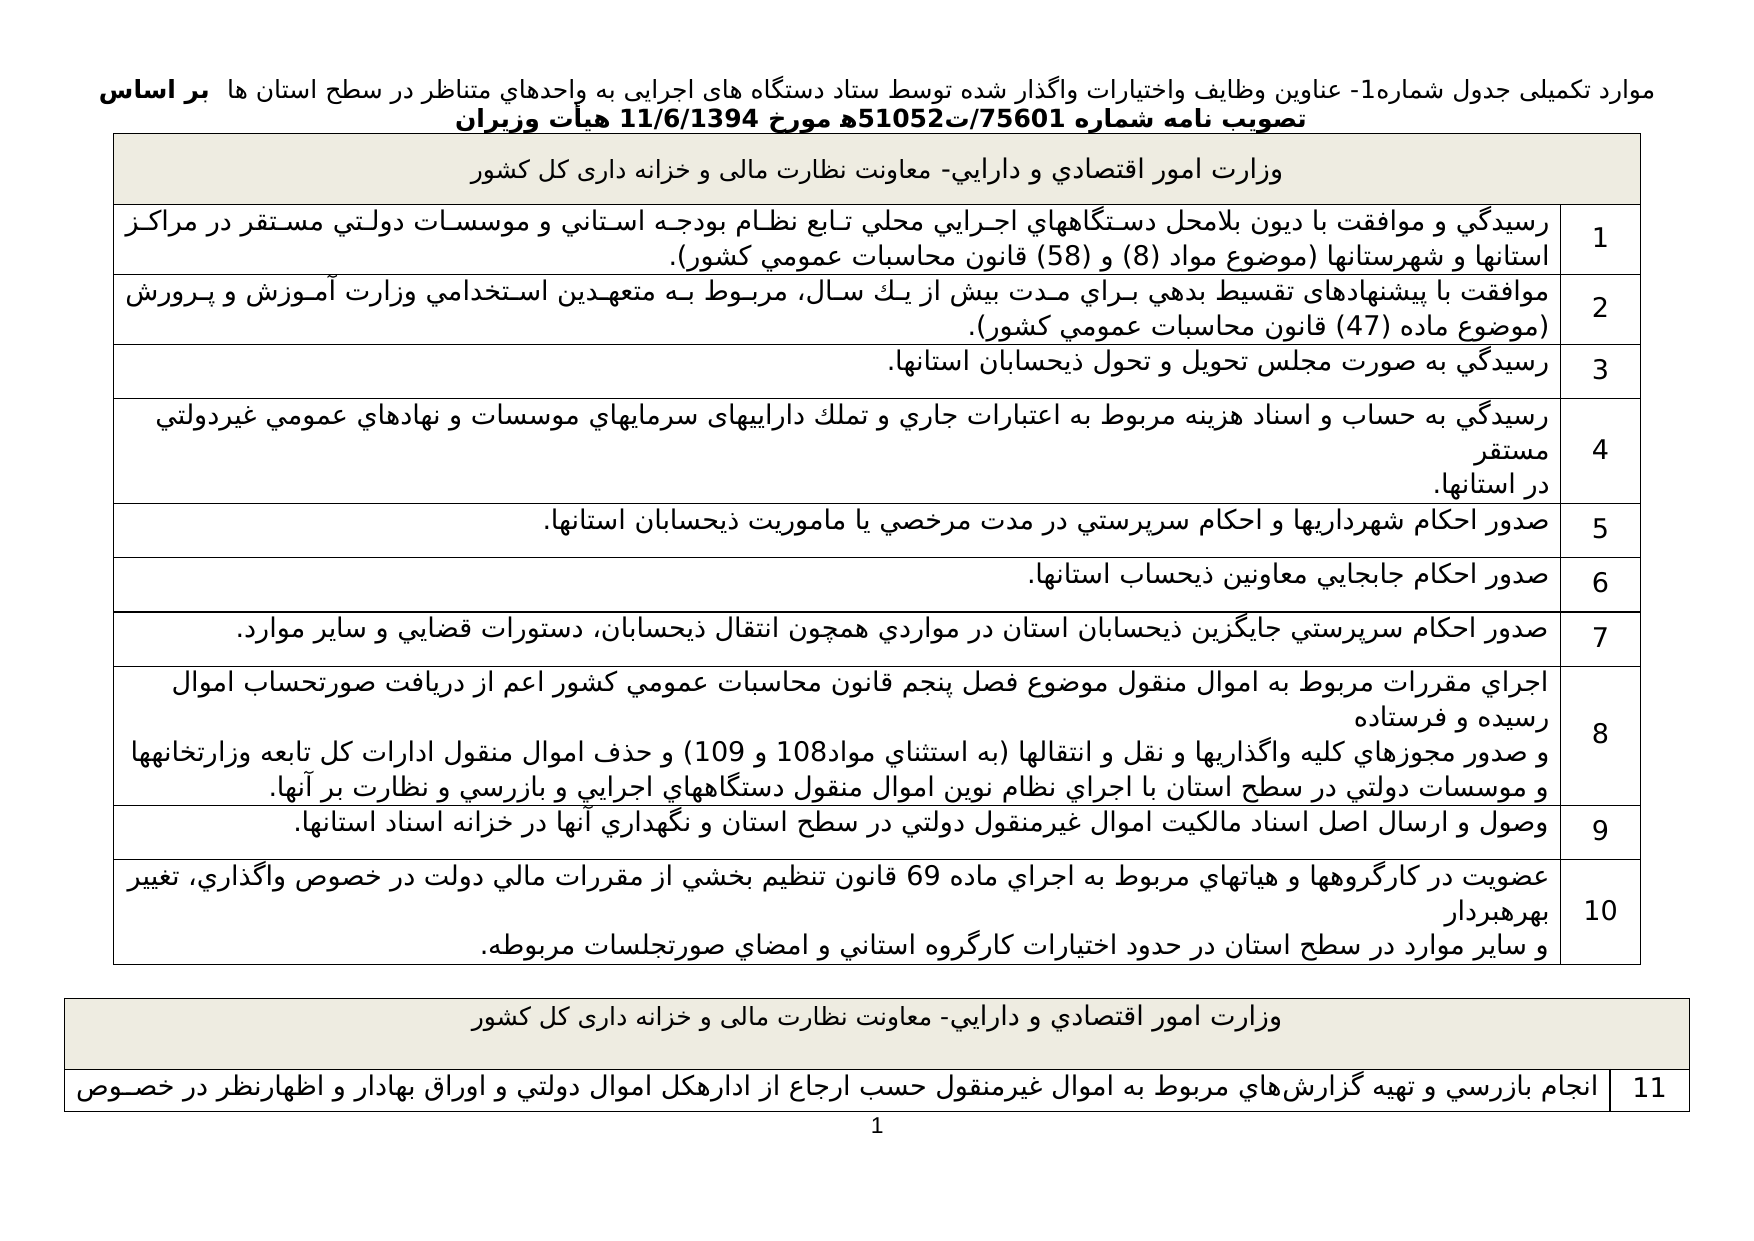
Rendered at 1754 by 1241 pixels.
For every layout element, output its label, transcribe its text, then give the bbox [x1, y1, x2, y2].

table_cell 2 [1561, 275, 1640, 344]
table_cell 5 [1561, 504, 1640, 557]
table_cell 1 [1561, 205, 1640, 274]
table_cell صدور احكام جابجايي معاونين ذيحساب استان‎ها. [114, 558, 1560, 611]
table_cell 10 [1561, 860, 1640, 964]
table_cell صدور احكام شهرداري‎ها و احكام سرپرستي در مدت مرخصي يا ماموريت ذيحسابان استان‎ها. [114, 504, 1560, 557]
table_cell 7 [1561, 613, 1640, 666]
table_cell 9 [1561, 806, 1640, 859]
table_cell رسيدگي به حساب و اسناد هزينه مربوط به اعتبارات جاري و تملك دارايی‎های سرمايه‎اي موسسات و نهادهاي عمومي غيردولتي مستقر در استان‎ها. [114, 399, 1560, 503]
table_header وزارت امور اقتصادي و دارايي- معاونت نظارت مالی و خزانه داری کل کشور [65, 999, 1689, 1069]
table_cell رسيدگي به صورت مجلس تحويل و تحول ذيحسابان استان‎ها. [114, 345, 1560, 398]
table_cell رسيدگي و موافقت با ديون بلامحل دستگاه‎هاي اجرايي محلي تابع نظام بودجه استاني و موسسات دولتي مستقر در مراكز استان‎ها و شهرستان‎ها (موضوع مواد (8) و (58) قانون محاسبات عمومي كشور). [114, 205, 1560, 274]
table_cell 4 [1561, 399, 1640, 503]
table_cell وصول و ارسال اصل اسناد مالكيت اموال غيرمنقول دولتي در سطح استان و نگهداري آنها در خزانه اسناد استان‎ها. [114, 806, 1560, 859]
table_cell موافقت با پيشنهادهای تقسيط بدهي براي مدت بيش از يك سال، مربوط به متعهدين استخدامي وزارت آموزش و پرورش (موضوع ماده (47) قانون محاسبات عمومي كشور). [114, 275, 1560, 344]
table_cell 8 [1561, 667, 1640, 805]
table_cell اجراي مقررات مربوط به اموال منقول موضوع فصل پنجم قانون محاسبات عمومي كشور اعم از دريافت صورتحساب اموال رسيده و فرستاده و صدور مجوزهاي كليه واگذاري‎ها و نقل و انتقال‎ها (به استثناي مواد108 و 109) و حذف اموال منقول ادارات كل تابعه وزارتخانه‎ها و موسسات دولتي در سطح استان با اجراي نظام نوين اموال منقول دستگاه‎هاي اجرايي و بازرسي و نظارت بر آنها. [114, 667, 1560, 805]
table_cell 11 [1611, 1070, 1689, 1111]
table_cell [65, 1070, 1609, 1111]
table_cell 6 [1561, 558, 1640, 611]
table_cell عضويت در كارگروه‎ها و هيات‎هاي مربوط به اجراي ماده 69 قانون تنظيم بخشي از مقررات مالي دولت در خصوص واگذاري، تغيير بهره‎بردار و ساير موارد در سطح استان در حدود اختيارات كارگروه استاني و امضاي صورتجلسات مربوطه. [114, 860, 1560, 964]
table_header وزارت امور اقتصادي و دارايي- معاونت نظارت مالی و خزانه داری کل کشور [114, 134, 1640, 204]
table_cell صدور احكام سرپرستي جايگزين ذيحسابان استان در مواردي همچون انتقال ذيحسابان، دستورات قضايي و ساير موارد. [114, 613, 1560, 666]
text موارد تکمیلی جدول شماره1- عناوین وظایف واختیارات واگذار شده توسط ستاد دستگاه های اجرایی به واحدهاي متناظر در سطح استان ها بر اساس تصویب نامه شماره 75601/ت51052ه‍ مورخ 11/6/1394 هيأت وزيران [75, 75, 1679, 133]
table_cell 3 [1561, 345, 1640, 398]
